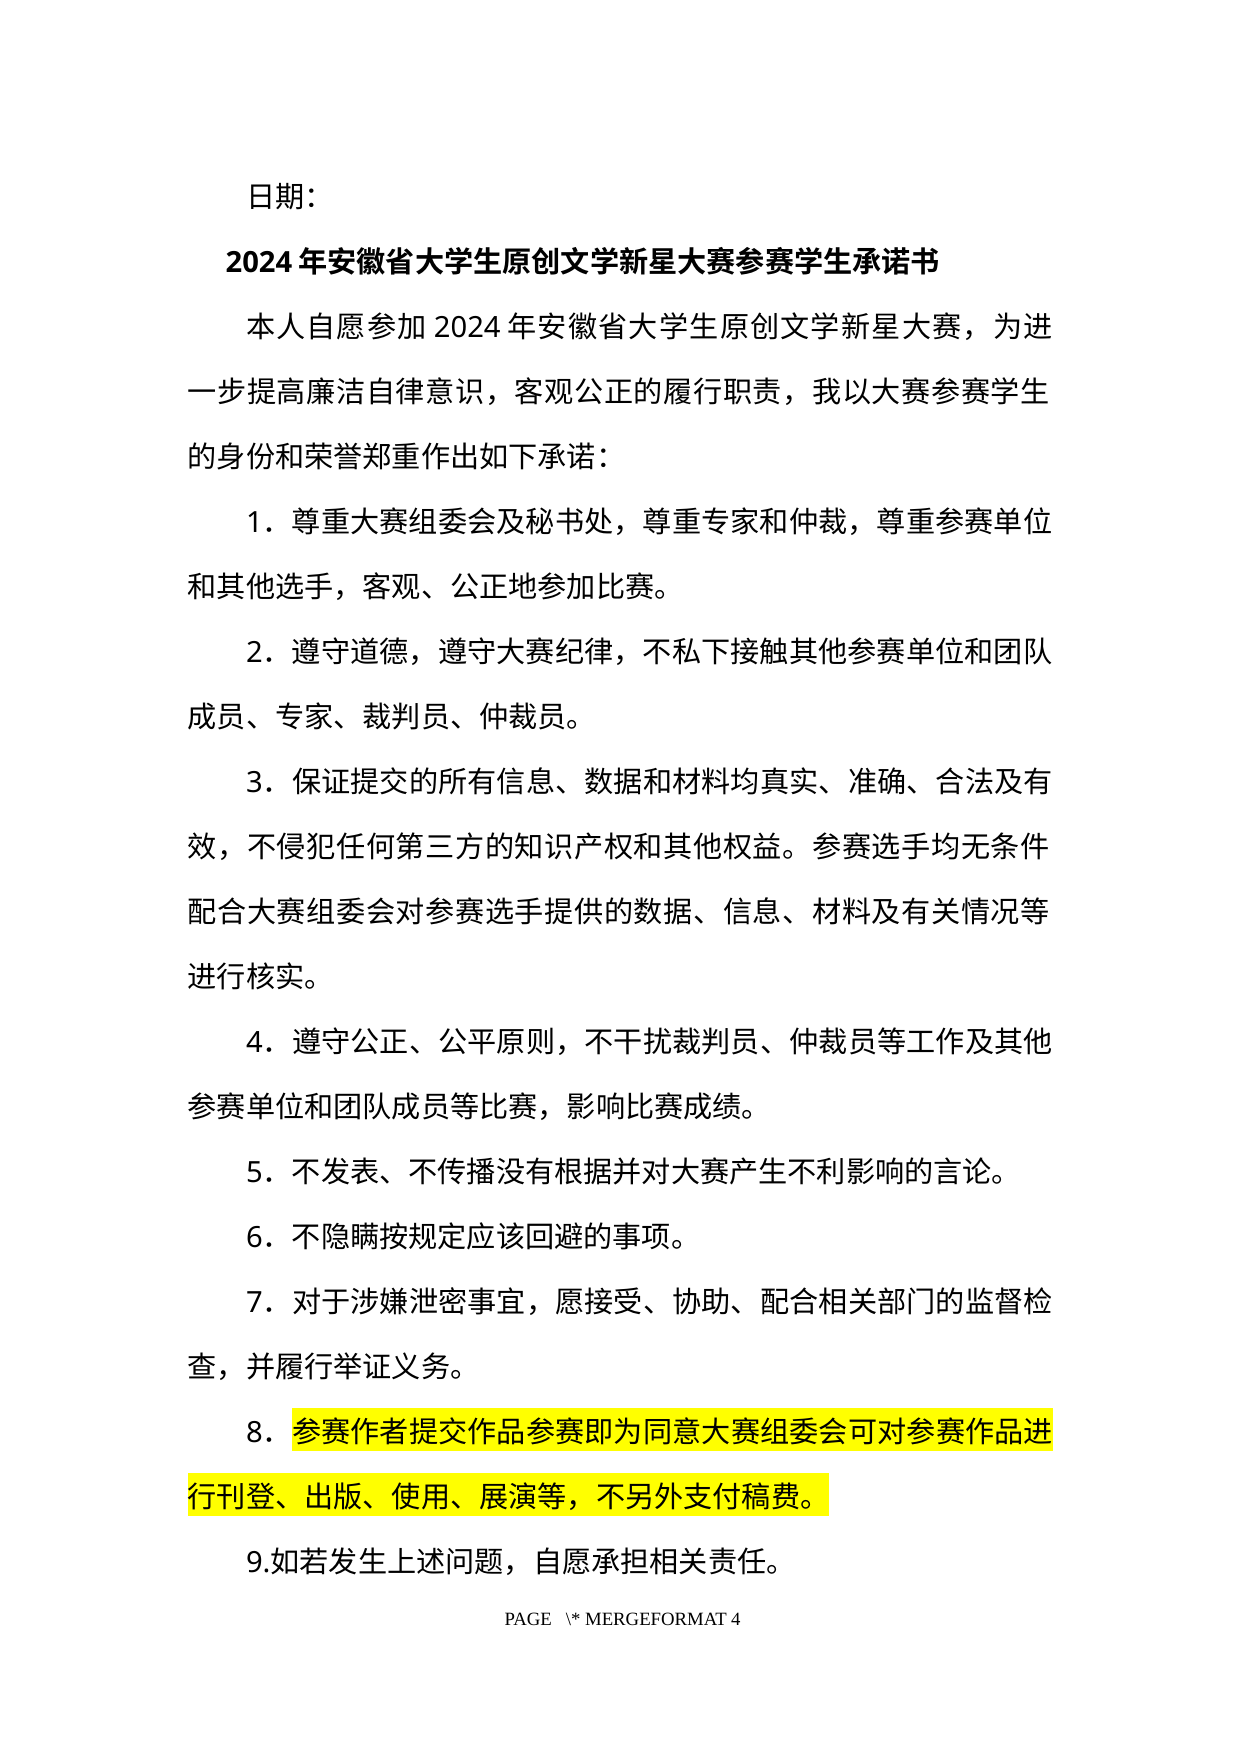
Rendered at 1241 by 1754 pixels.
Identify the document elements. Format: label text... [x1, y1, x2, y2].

text 7．对于涉嫌泄密事宜，愿接受、协助、配合相关部门的监督检查，并履行举证义务。 [187, 1267, 1053, 1397]
list 遵守道德，遵守大赛纪律，不私下接触其他参赛单位和团队成员、专家、裁判员、仲裁员。 [187, 617, 1053, 747]
list 尊重大赛组委会及秘书处，尊重专家和仲裁，尊重参赛单位和其他选手，客观、公正地参加比赛。 [187, 487, 1053, 617]
text 3．保证提交的所有信息、数据和材料均真实、准确、合法及有效，不侵犯任何第三方的知识产权和其他权益。参赛选手均无条件配合大赛组委会对参赛选手提供的数据、信息、材料及有关情况等进行核实。 [187, 747, 1053, 1007]
text 本人自愿参加2024年安徽省大学生原创文学新星大赛，为进一步提高廉洁自律意识，客观公正的履行职责，我以大赛参赛学生的身份和荣誉郑重作出如下承诺： [187, 292, 1053, 487]
text 2024年安徽省大学生原创文学新星大赛参赛学生承诺书 [187, 227, 1053, 292]
text 9.如若发生上述问题，自愿承担相关责任。 [187, 1527, 1053, 1592]
text 5．不发表、不传播没有根据并对大赛产生不利影响的言论。 [187, 1137, 1053, 1202]
text 日期： [187, 162, 1053, 227]
text 4．遵守公正、公平原则，不干扰裁判员、仲裁员等工作及其他参赛单位和团队成员等比赛，影响比赛成绩。 [187, 1007, 1053, 1137]
text 8．参赛作者提交作品参赛即为同意大赛组委会可对参赛作品进行刊登、出版、使用、展演等，不另外支付稿费。 [187, 1397, 1053, 1527]
text 6．不隐瞒按规定应该回避的事项。 [187, 1202, 1053, 1267]
